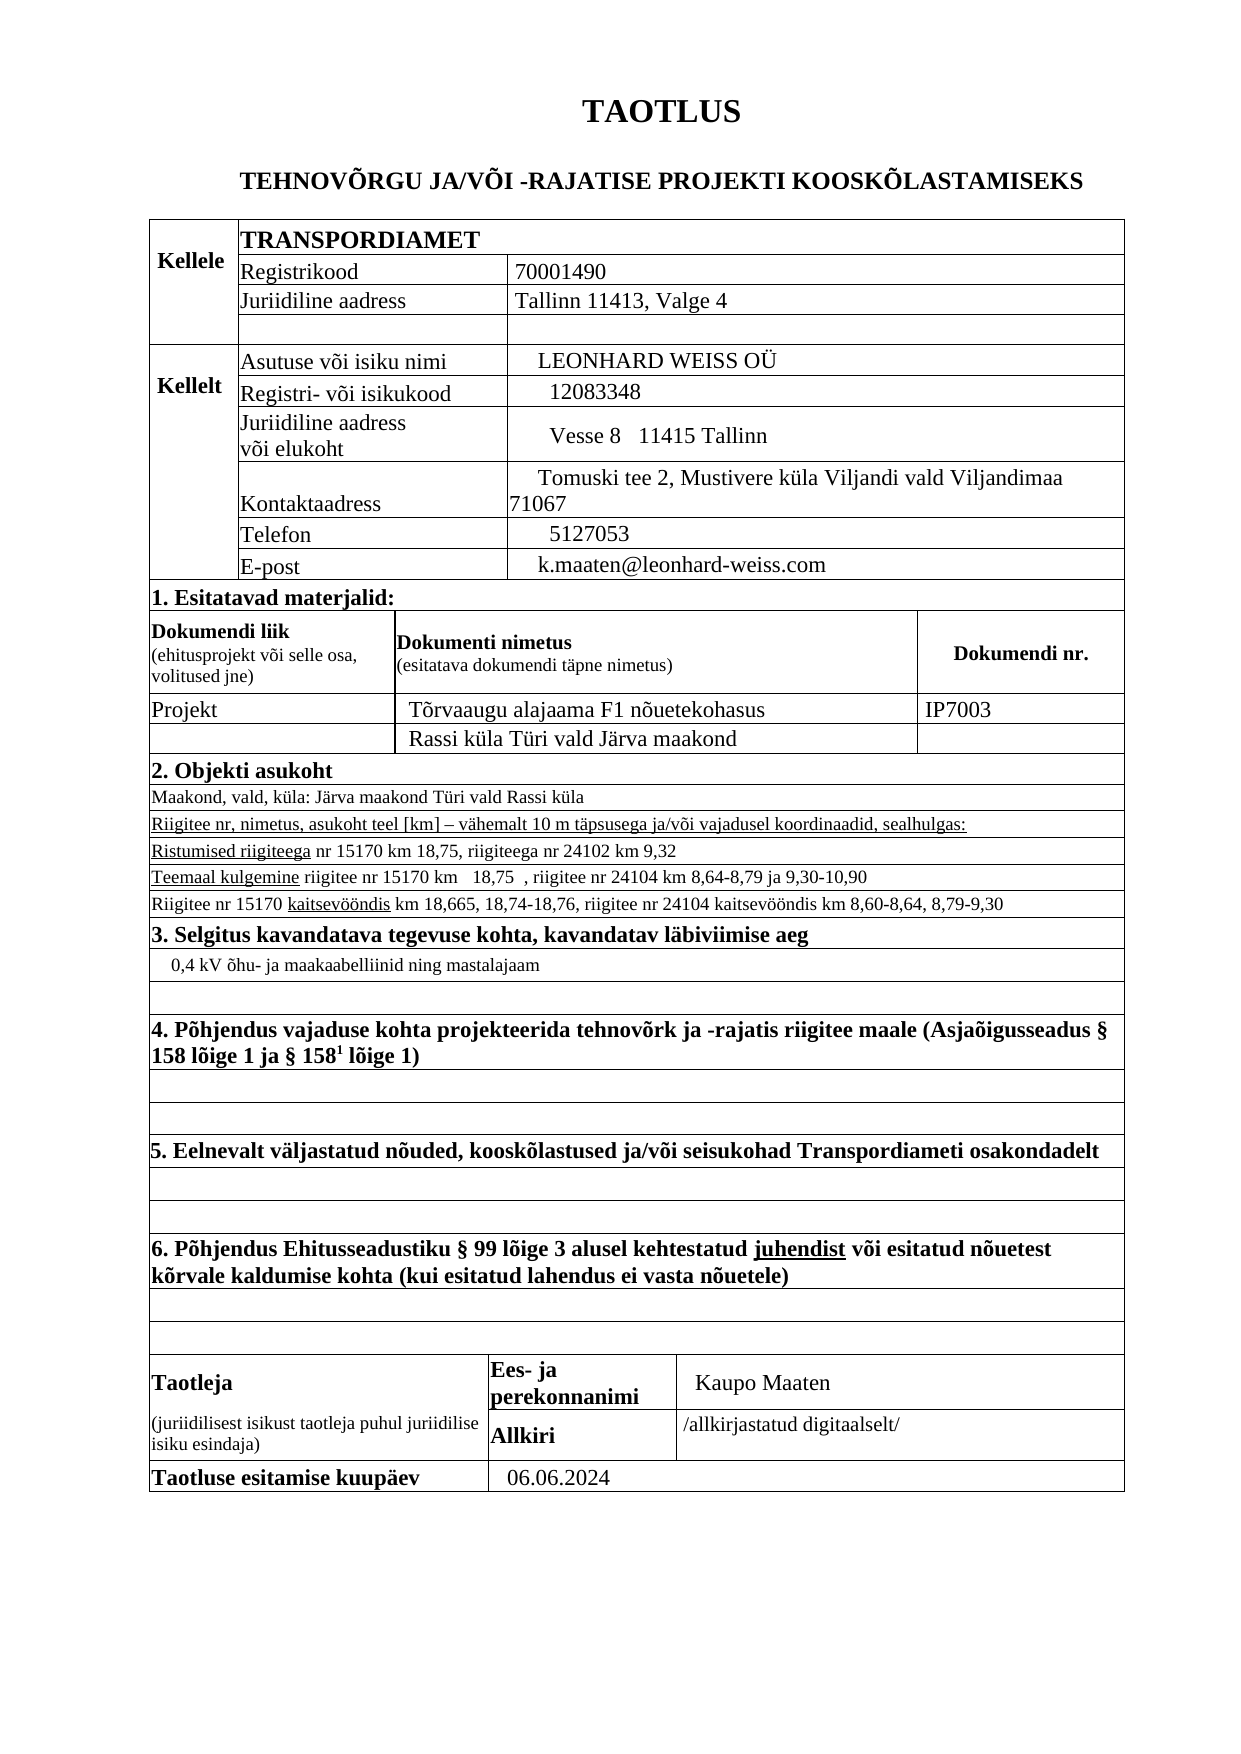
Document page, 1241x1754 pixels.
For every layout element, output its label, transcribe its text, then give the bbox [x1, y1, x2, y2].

table_cell [150, 1322, 1124, 1354]
table_cell [150, 1103, 1124, 1134]
table_cell Ees- ja perekonnanimi [489, 1355, 676, 1409]
table_cell Kellelt [150, 345, 238, 579]
table_cell Asutuse või isiku nimi [239, 345, 507, 375]
table_cell [918, 724, 1124, 752]
table_cell 3. Selgitus kavandatava tegevuse kohta, kavandatav läbiviimise aeg [150, 918, 1124, 948]
table_cell [150, 982, 1124, 1013]
table_cell Taotleja [150, 1355, 488, 1409]
table_cell Registrikood [239, 255, 507, 284]
table_cell Telefon [239, 518, 507, 548]
table_cell Kontaktaadress [239, 462, 507, 517]
table_cell Dokumendi liik (ehitusprojekt või selle osa, volitused jne) [150, 611, 394, 693]
table_cell [508, 315, 1124, 343]
table_cell Juriidiline aadress või elukoht [239, 407, 507, 461]
table_cell Registri- või isikukood [239, 376, 507, 406]
table_cell 2. Objekti asukoht [150, 754, 1124, 784]
table_cell 4. Põhjendus vajaduse kohta projekteerida tehnovõrk ja -rajatis riigitee maale (Asjaõigusseadus § 158 lõige 1 ja § 1581 lõige 1) [150, 1015, 1124, 1069]
table_cell Kaupo Maaten [677, 1355, 1124, 1409]
table_cell 5127053 [508, 518, 1124, 548]
table_cell Allkiri [489, 1410, 676, 1460]
table_header Kellele [150, 220, 238, 343]
table_cell 5. Eelnevalt väljastatud nõuded, kooskõlastused ja/või seisukohad Transpordiameti osakondadelt [150, 1135, 1124, 1167]
table_cell [150, 1289, 1124, 1321]
table_cell Projekt [150, 694, 394, 723]
table_cell E-post [239, 549, 507, 579]
table_cell (juriidilisest isikust taotleja puhul juriidilise isiku esindaja) [150, 1409, 488, 1460]
table_cell Ristumised riigiteega nr 15170 km 18,75, riigiteega nr 24102 km 9,32 [150, 838, 1124, 863]
table_cell Vesse 8 11415 Tallinn [508, 407, 1124, 461]
table_cell IP7003 [918, 694, 1124, 723]
table_cell Tomuski tee 2, Mustivere küla Viljandi vald Viljandimaa 71067 [508, 462, 1124, 517]
table_cell Juriidiline aadress [239, 285, 507, 314]
table_cell /allkirjastatud digitaalselt/ [677, 1410, 1124, 1460]
table_cell 1. Esitatavad materjalid: [150, 580, 1124, 610]
table_cell 0,4 kV õhu- ja maakaabelliinid ning mastalajaam [150, 949, 1124, 981]
table_cell k.maaten@leonhard-weiss.com [508, 549, 1124, 579]
table_cell Riigitee nr, nimetus, asukoht teel [km] – vähemalt 10 m täpsusega ja/või vajadusel koordinaadid, sealhulgas: [150, 811, 1124, 837]
table_cell 06.06.2024 [489, 1461, 1124, 1491]
table_cell [150, 724, 394, 752]
table_cell [150, 1168, 1124, 1200]
table_cell [150, 1070, 1124, 1102]
table_cell Teemaal kulgemine riigitee nr 15170 km 18,75 , riigitee nr 24104 km 8,64-8,79 ja 9,30-10,90 [150, 865, 1124, 890]
table_cell LEONHARD WEISS OÜ [508, 345, 1124, 375]
table_cell Taotluse esitamise kuupäev [150, 1461, 488, 1491]
table_cell Tallinn 11413, Valge 4 [508, 285, 1124, 314]
table_cell [150, 1201, 1124, 1233]
table_cell Rassi küla Türi vald Järva maakond [396, 724, 917, 752]
table_header TRANSPORDIAMET [239, 220, 1124, 254]
table_cell 6. Põhjendus Ehitusseadustiku § 99 lõige 3 alusel kehtestatud juhendist või esitatud nõuetest kõrvale kaldumise kohta (kui esitatud lahendus ei vasta nõuetele) [150, 1234, 1124, 1288]
text TAOTLUS [177, 91, 1146, 130]
table_cell Riigitee nr 15170 kaitsevööndis km 18,665, 18,74-18,76, riigitee nr 24104 kaitsevööndis km 8,60-8,64, 8,79-9,30 [150, 891, 1124, 917]
table_cell Dokumendi nr. [918, 611, 1124, 693]
text TEHNOVÕRGU JA/VÕI -RAJATISE PROJEKTI KOOSKÕLASTAMISEKS [177, 166, 1146, 194]
table_cell 70001490 [508, 255, 1124, 284]
table_cell [239, 315, 507, 343]
table_cell Dokumenti nimetus (esitatava dokumendi täpne nimetus) [396, 611, 917, 693]
table_cell Tõrvaaugu alajaama F1 nõuetekohasus [396, 694, 917, 723]
table_cell 12083348 [508, 376, 1124, 406]
table_cell Maakond, vald, küla: Järva maakond Türi vald Rassi küla [150, 785, 1124, 810]
